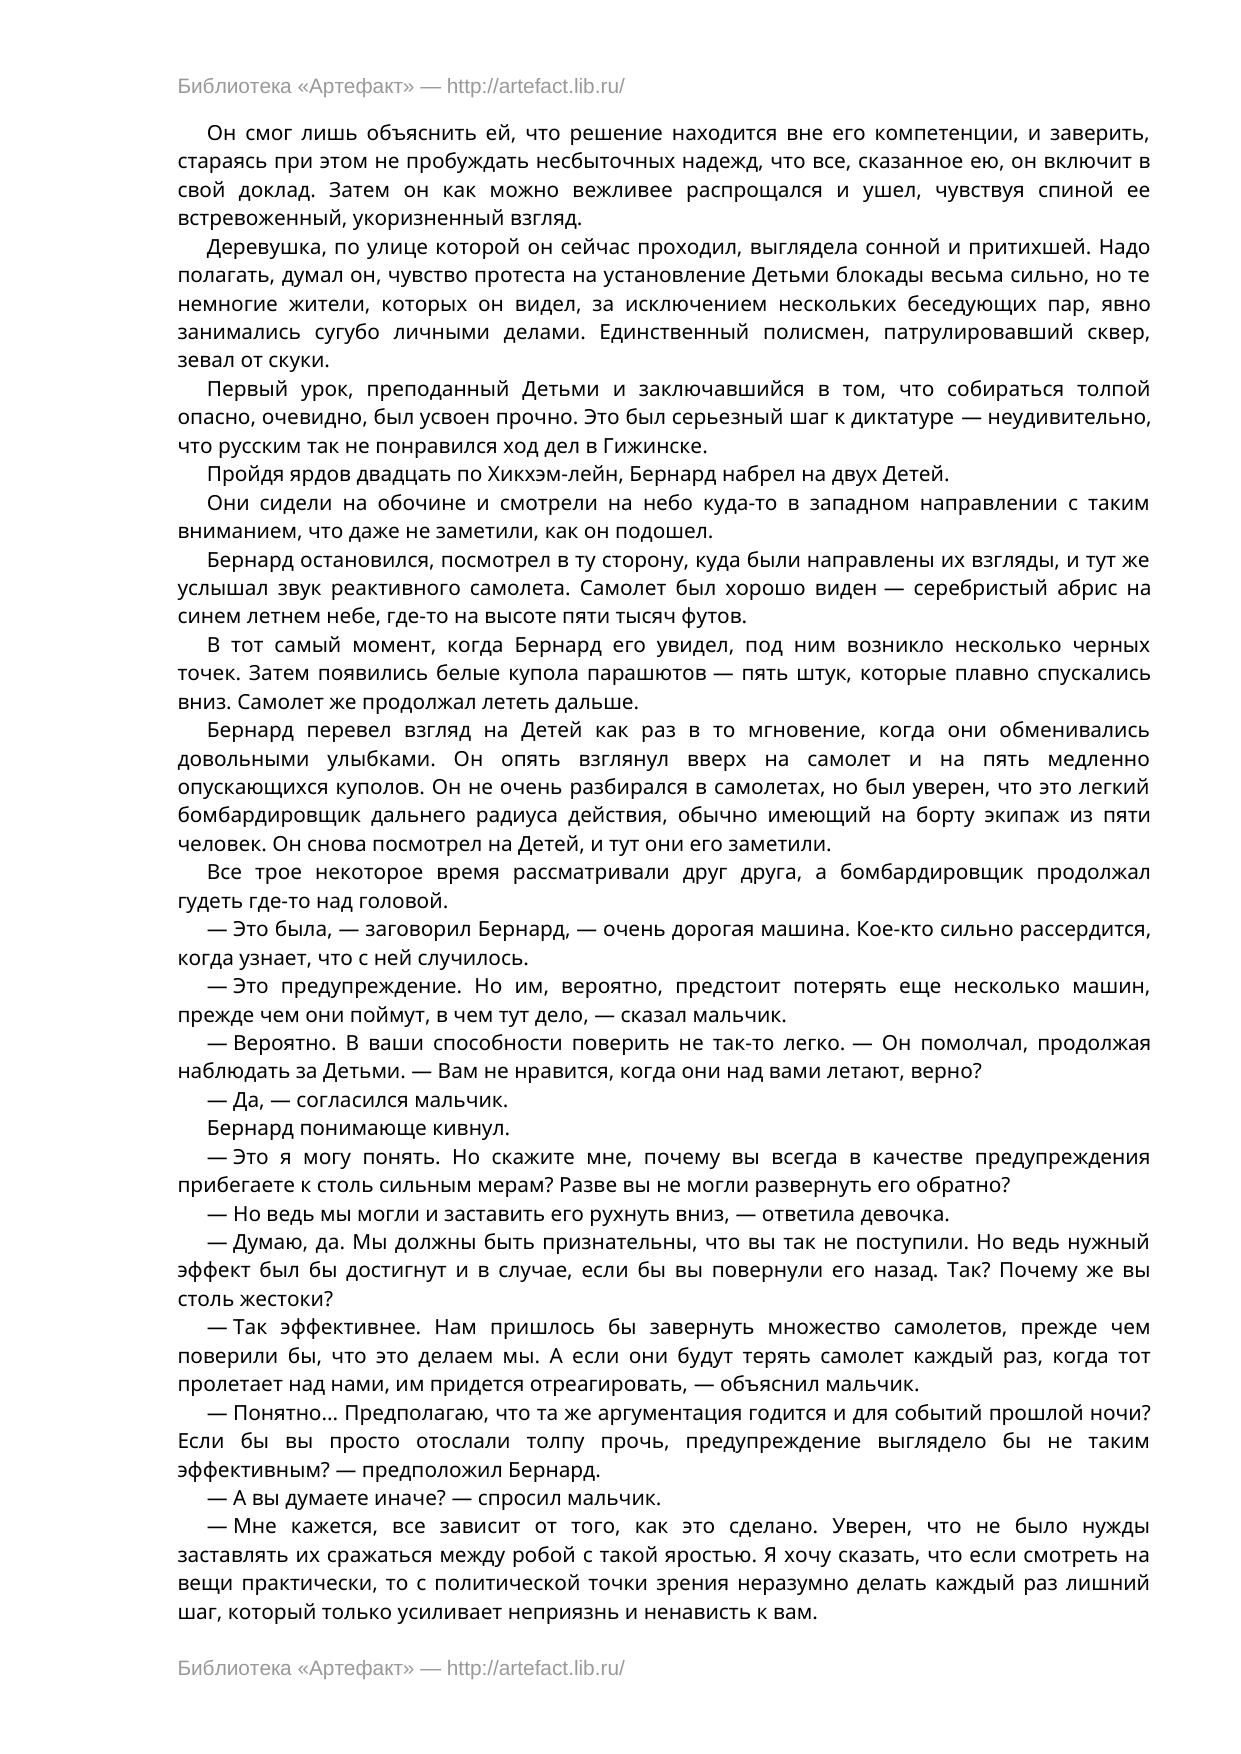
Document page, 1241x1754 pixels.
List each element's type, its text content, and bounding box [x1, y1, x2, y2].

text — Мне кажется, все зависит от того, как это сделано. Уверен, что не было нужды заставлять их сражаться между робой с такой яростью. Я хочу сказать, что если смотреть на вещи практически, то с политической точки зрения неразумно делать каждый раз лишний шаг, который только усиливает неприязнь и ненависть к вам. [177, 1512, 1152, 1625]
text — Это я могу понять. Но скажите мне, почему вы всегда в качестве предупреждения прибегаете к столь сильным мерам? Разве вы не могли развернуть его обратно? [177, 1142, 1152, 1199]
text Они сидели на обочине и смотрели на небо куда-то в западном направлении с таким вниманием, что даже не заметили, как он подошел. [177, 488, 1152, 545]
text В тот самый момент, когда Бернард его увидел, под ним возникло несколько черных точек. Затем появились белые купола парашютов — пять штук, которые плавно спускались вниз. Самолет же продолжал лететь дальше. [177, 630, 1152, 715]
text — Это была, — заговорил Бернард, — очень дорогая машина. Кое-кто сильно рассердится, когда узнает, что с ней случилось. [177, 914, 1152, 971]
text Бернард понимающе кивнул. [177, 1113, 1152, 1142]
text Бернард перевел взгляд на Детей как раз в то мгновение, когда они обменивались довольными улыбками. Он опять взглянул вверх на самолет и на пять медленно опускающихся куполов. Он не очень разбирался в самолетах, но был уверен, что это легкий бомбардировщик дальнего радиуса действия, обычно имеющий на борту экипаж из пяти человек. Он снова посмотрел на Детей, и тут они его заметили. [177, 715, 1152, 857]
text — Так эффективнее. Нам пришлось бы завернуть множество самолетов, прежде чем поверили бы, что это делаем мы. А если они будут терять самолет каждый раз, когда тот пролетает над нами, им придется отреагировать, — объяснил мальчик. [177, 1312, 1152, 1398]
text Первый урок, преподанный Детьми и заключавшийся в том, что собираться толпой опасно, очевидно, был усвоен прочно. Это был серьезный шаг к диктатуре — неудивительно, что русским так не понравился ход дел в Гижинске. [177, 374, 1152, 459]
text — Это предупреждение. Но им, вероятно, предстоит потерять еще несколько машин, прежде чем они поймут, в чем тут дело, — сказал мальчик. [177, 971, 1152, 1028]
text Деревушка, по улице которой он сейчас проходил, выглядела сонной и притихшей. Надо полагать, думал он, чувство протеста на установление Детьми блокады весьма сильно, но те немногие жители, которых он видел, за исключением нескольких беседующих пар, явно занимались сугубо личными делами. Единственный полисмен, патрулировавший сквер, зевал от скуки. [177, 232, 1152, 374]
text — Да, — согласился мальчик. [177, 1085, 1152, 1113]
text — Понятно... Предполагаю, что та же аргументация годится и для событий прошлой ночи? Если бы вы просто отослали толпу прочь, предупреждение выглядело бы не таким эффективным? — предположил Бернард. [177, 1398, 1152, 1483]
text — А вы думаете иначе? — спросил мальчик. [177, 1483, 1152, 1512]
text Пройдя ярдов двадцать по Хикхэм-лейн, Бернард набрел на двух Детей. [177, 459, 1152, 488]
text Он смог лишь объяснить ей, что решение находится вне его компетенции, и заверить, стараясь при этом не пробуждать несбыточных надежд, что все, сказанное ею, он включит в свой доклад. Затем он как можно вежливее распрощался и ушел, чувствуя спиной ее встревоженный, укоризненный взгляд. [177, 118, 1152, 232]
text — Вероятно. В ваши способности поверить не так-то легко. — Он помолчал, продолжая наблюдать за Детьми. — Вам не нравится, когда они над вами летают, верно? [177, 1028, 1152, 1085]
text — Но ведь мы могли и заставить его рухнуть вниз, — ответила девочка. [177, 1199, 1152, 1227]
text Бернард остановился, посмотрел в ту сторону, куда были направлены их взгляды, и тут же услышал звук реактивного самолета. Самолет был хорошо виден — серебристый абрис на синем летнем небе, где-то на высоте пяти тысяч футов. [177, 545, 1152, 630]
text — Думаю, да. Мы должны быть признательны, что вы так не поступили. Но ведь нужный эффект был бы достигнут и в случае, если бы вы повернули его назад. Так? Почему же вы столь жестоки? [177, 1227, 1152, 1312]
text Все трое некоторое время рассматривали друг друга, а бомбардировщик продолжал гудеть где-то над головой. [177, 857, 1152, 914]
